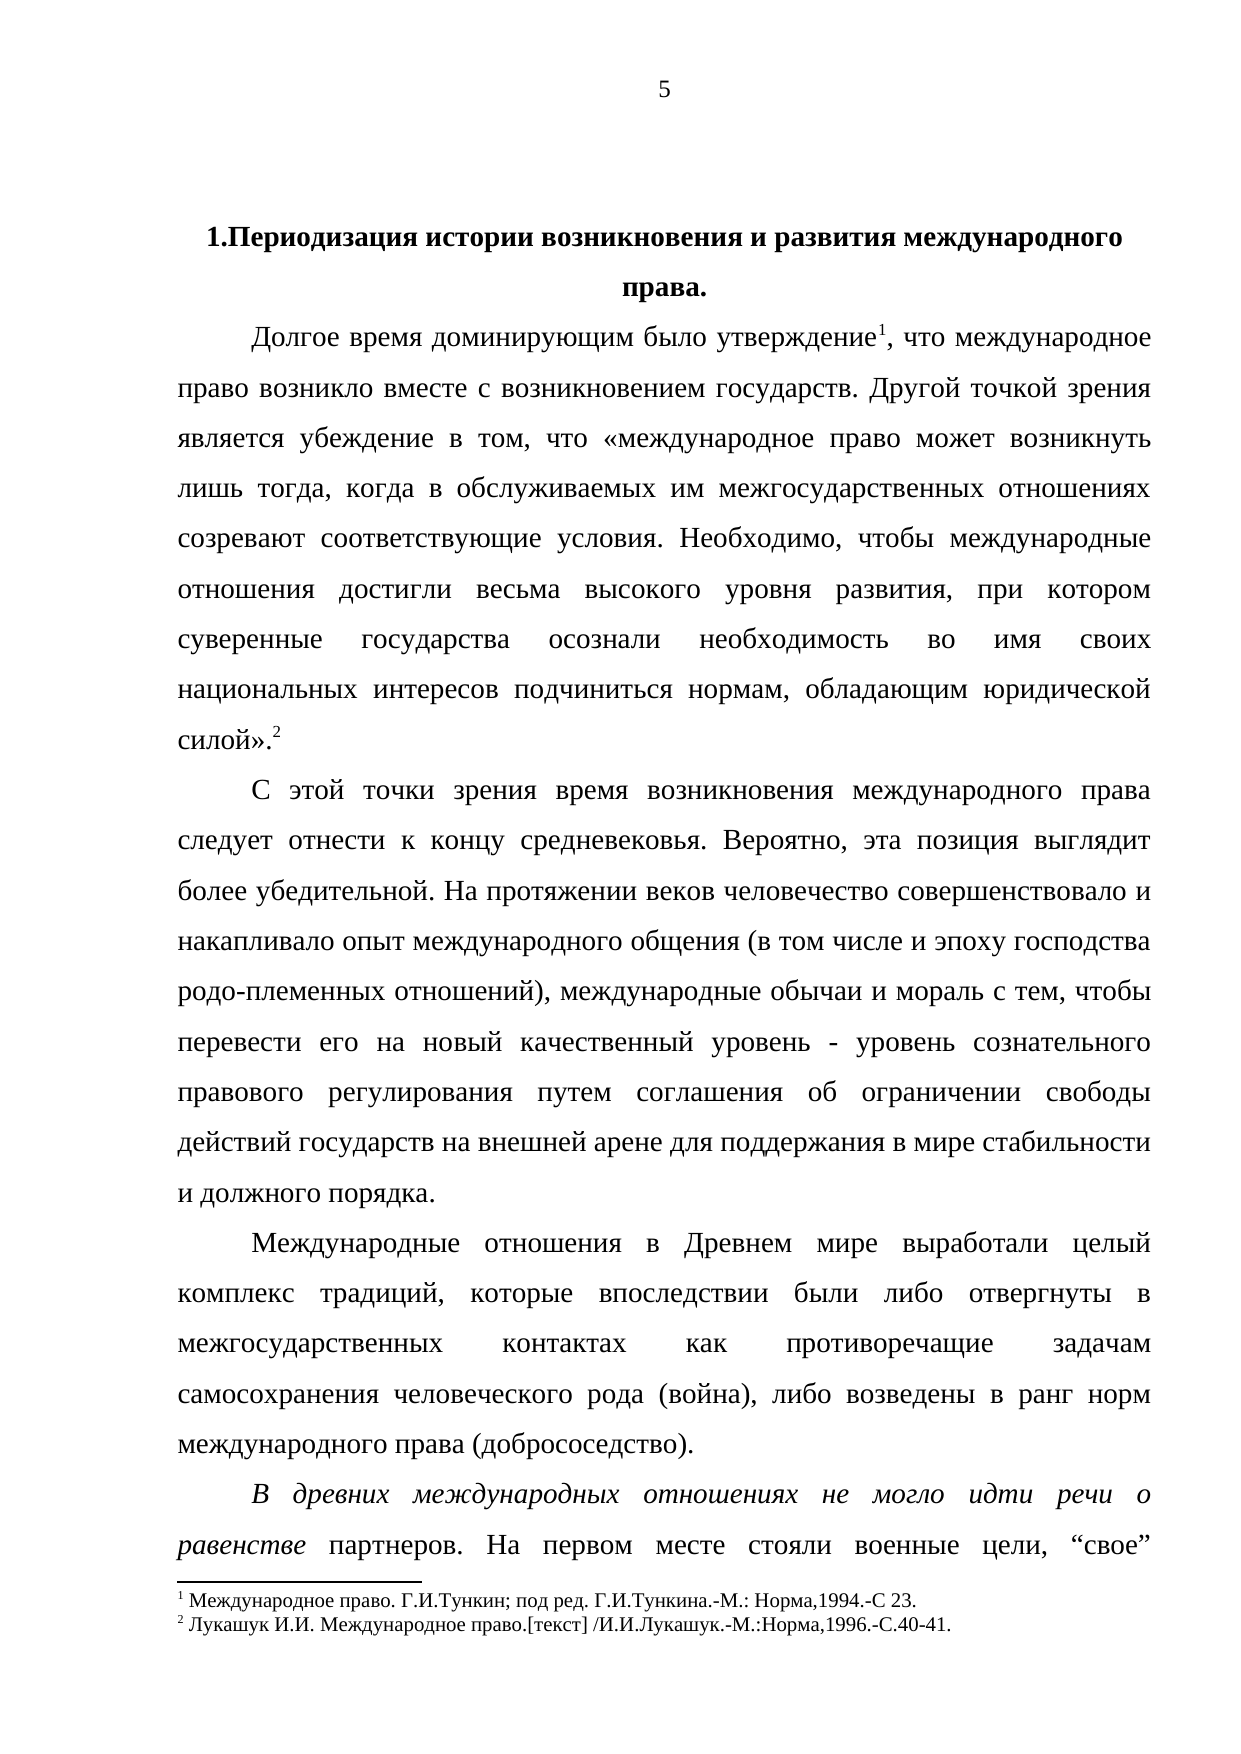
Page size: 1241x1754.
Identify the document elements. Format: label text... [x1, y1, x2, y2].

text С этой точки зрения время возникновения международного права следует отнести к концу средневековья. Вероятно, эта позиция выглядит более убедительной. На протяжении веков человечество совершенствовало и накапливало опыт международного общения (в том числе и эпоху господства родо-племенных отношений), международные обычаи и мораль с тем, чтобы перевести его на новый качественный уровень - уровень сознательного правового регулирования путем соглашения об ограничении свободы действий государств на внешней арене для поддержания в мире стабильности и должного порядка. [177, 772, 1152, 1208]
text Международные отношения в Древнем мире выработали целый комплекс традиций, которые впоследствии были либо отвергнуты в межгосударственных контактах как противоречащие задачам самосохранения человеческого рода (война), либо возведены в ранг норм международного права (добрососедство). [177, 1225, 1152, 1460]
text 1.Периодизация истории возникновения и развития международного права. [177, 219, 1152, 303]
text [177, 1477, 1152, 1560]
text Долгое время доминирующим было утверждение, что международное право возникло вместе с возникновением государств. Другой точкой зрения является убеждение в том, что «международное право может возникнуть лишь тогда, когда в обслуживаемых им межгосударственных отношениях созревают соответствующие условия. Необходимо, чтобы международные отношения достигли весьма высокого уровня развития, при котором суверенные государства осознали необходимость во имя своих национальных интересов подчиниться нормам, обладающим юридической силой». [177, 319, 1152, 755]
